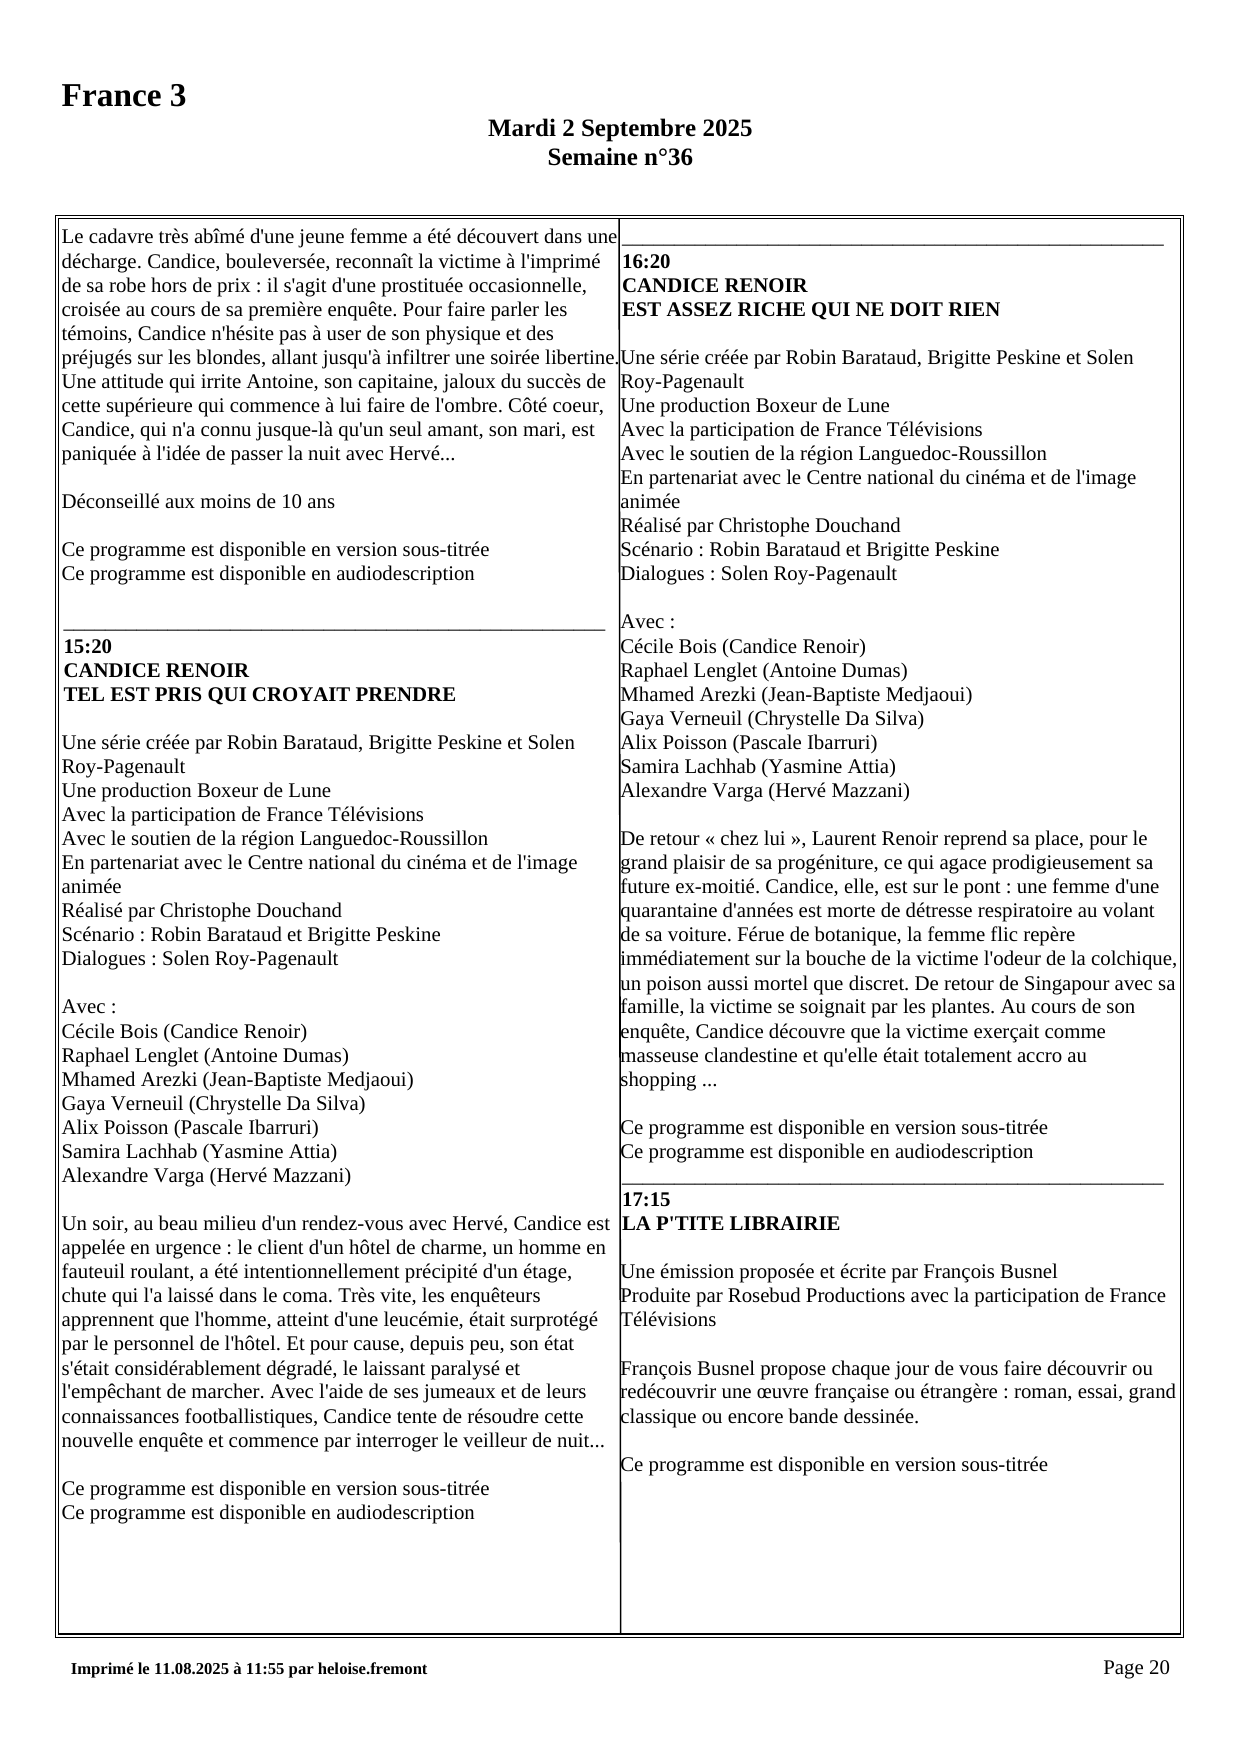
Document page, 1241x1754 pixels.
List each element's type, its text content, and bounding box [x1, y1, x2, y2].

text TEL EST PRIS QUI CROYAIT PRENDRE [63, 682, 620, 706]
text 15:20 [63, 633, 620, 658]
text CANDICE RENOIR [622, 273, 1179, 297]
text CANDICE RENOIR [63, 658, 620, 682]
text Ce programme est disponible en version sous-titrée [620, 1452, 1179, 1476]
text Déconseillé aux moins de 10 ans [61, 489, 620, 513]
text Ce programme est disponible en audiodescription [61, 1500, 620, 1524]
text ____________________________________________________ [63, 609, 620, 633]
text Ce programme est disponible en version sous-titrée [620, 1115, 1179, 1139]
text Ce programme est disponible en version sous-titrée [61, 1476, 620, 1500]
text Ce programme est disponible en version sous-titrée [61, 537, 620, 561]
text Ce programme est disponible en audiodescription [620, 1139, 1179, 1163]
text ____________________________________________________ [622, 224, 1179, 248]
text Une émission proposée et écrite par François Busnel Produite par Rosebud Productions avec la participation de France Télévisions François Busnel propose chaque jour de vous faire découvrir ou redécouvrir une œuvre française ou étrangère : roman, essai, grand classique ou encore bande dessinée. [620, 1235, 1179, 1428]
text Une série créée par Robin Barataud, Brigitte Peskine et Solen Roy-Pagenault Une production Boxeur de Lune Avec la participation de France Télévisions Avec le soutien de la région Languedoc-Roussillon En partenariat avec le Centre national du cinéma et de l'image animée Réalisé par Christophe Douchand Scénario : Robin Barataud et Brigitte Peskine Dialogues : Solen Roy-Pagenault Avec : Cécile Bois (Candice Renoir) Raphael Lenglet (Antoine Dumas) Mhamed Arezki (Jean-Baptiste Medjaoui) Gaya Verneuil (Chrystelle Da Silva) Alix Poisson (Pascale Ibarruri) Samira Lachhab (Yasmine Attia) Alexandre Varga (Hervé Mazzani) Un soir, au beau milieu d'un rendez-vous avec Hervé, Candice est appelée en urgence : le client d'un hôtel de charme, un homme en fauteuil roulant, a été intentionnellement précipité d'un étage, chute qui l'a laissé dans le coma. Très vite, les enquêteurs apprennent que l'homme, atteint d'une leucémie, était surprotégé par le personnel de l'hôtel. Et pour cause, depuis peu, son état s'était considérablement dégradé, le laissant paralysé et l'empêchant de marcher. Avec l'aide de ses jumeaux et de leurs connaissances footballistiques, Candice tente de résoudre cette nouvelle enquête et commence par interroger le veilleur de nuit... [61, 706, 620, 1452]
text ____________________________________________________ [622, 1163, 1179, 1187]
text 16:20 [622, 248, 1179, 273]
text shopping ... [620, 1067, 1179, 1091]
text EST ASSEZ RICHE QUI NE DOIT RIEN [622, 297, 1179, 321]
text 17:15 [622, 1187, 1179, 1211]
text Une série créée par Robin Barataud, Brigitte Peskine et Solen Roy-Pagenault Une production Boxeur de Lune Avec la participation de France Télévisions Avec le soutien de la région Languedoc-Roussillon En partenariat avec le Centre national du cinéma et de l'image animée Réalisé par Christophe Douchand Scénario : Robin Barataud et Brigitte Peskine Dialogues : Solen Roy-Pagenault Avec : Cécile Bois (Candice Renoir) Raphael Lenglet (Antoine Dumas) Mhamed Arezki (Jean-Baptiste Medjaoui) Gaya Verneuil (Chrystelle Da Silva) Alix Poisson (Pascale Ibarruri) Samira Lachhab (Yasmine Attia) Alexandre Varga (Hervé Mazzani) De retour « chez lui », Laurent Renoir reprend sa place, pour le grand plaisir de sa progéniture, ce qui agace prodigieusement sa future ex-moitié. Candice, elle, est sur le pont : une femme d'une quarantaine d'années est morte de détresse respiratoire au volant de sa voiture. Férue de botanique, la femme flic repère immédiatement sur la bouche de la victime l'odeur de la colchique, un poison aussi mortel que discret. De retour de Singapour avec sa famille, la victime se soignait par les plantes. Au cours de son enquête, Candice découvre que la victime exerçait comme masseuse clandestine et qu'elle était totalement accro au [620, 321, 1179, 1067]
text Ce programme est disponible en audiodescription [61, 561, 620, 585]
text LA P'TITE LIBRAIRIE [622, 1211, 1179, 1235]
